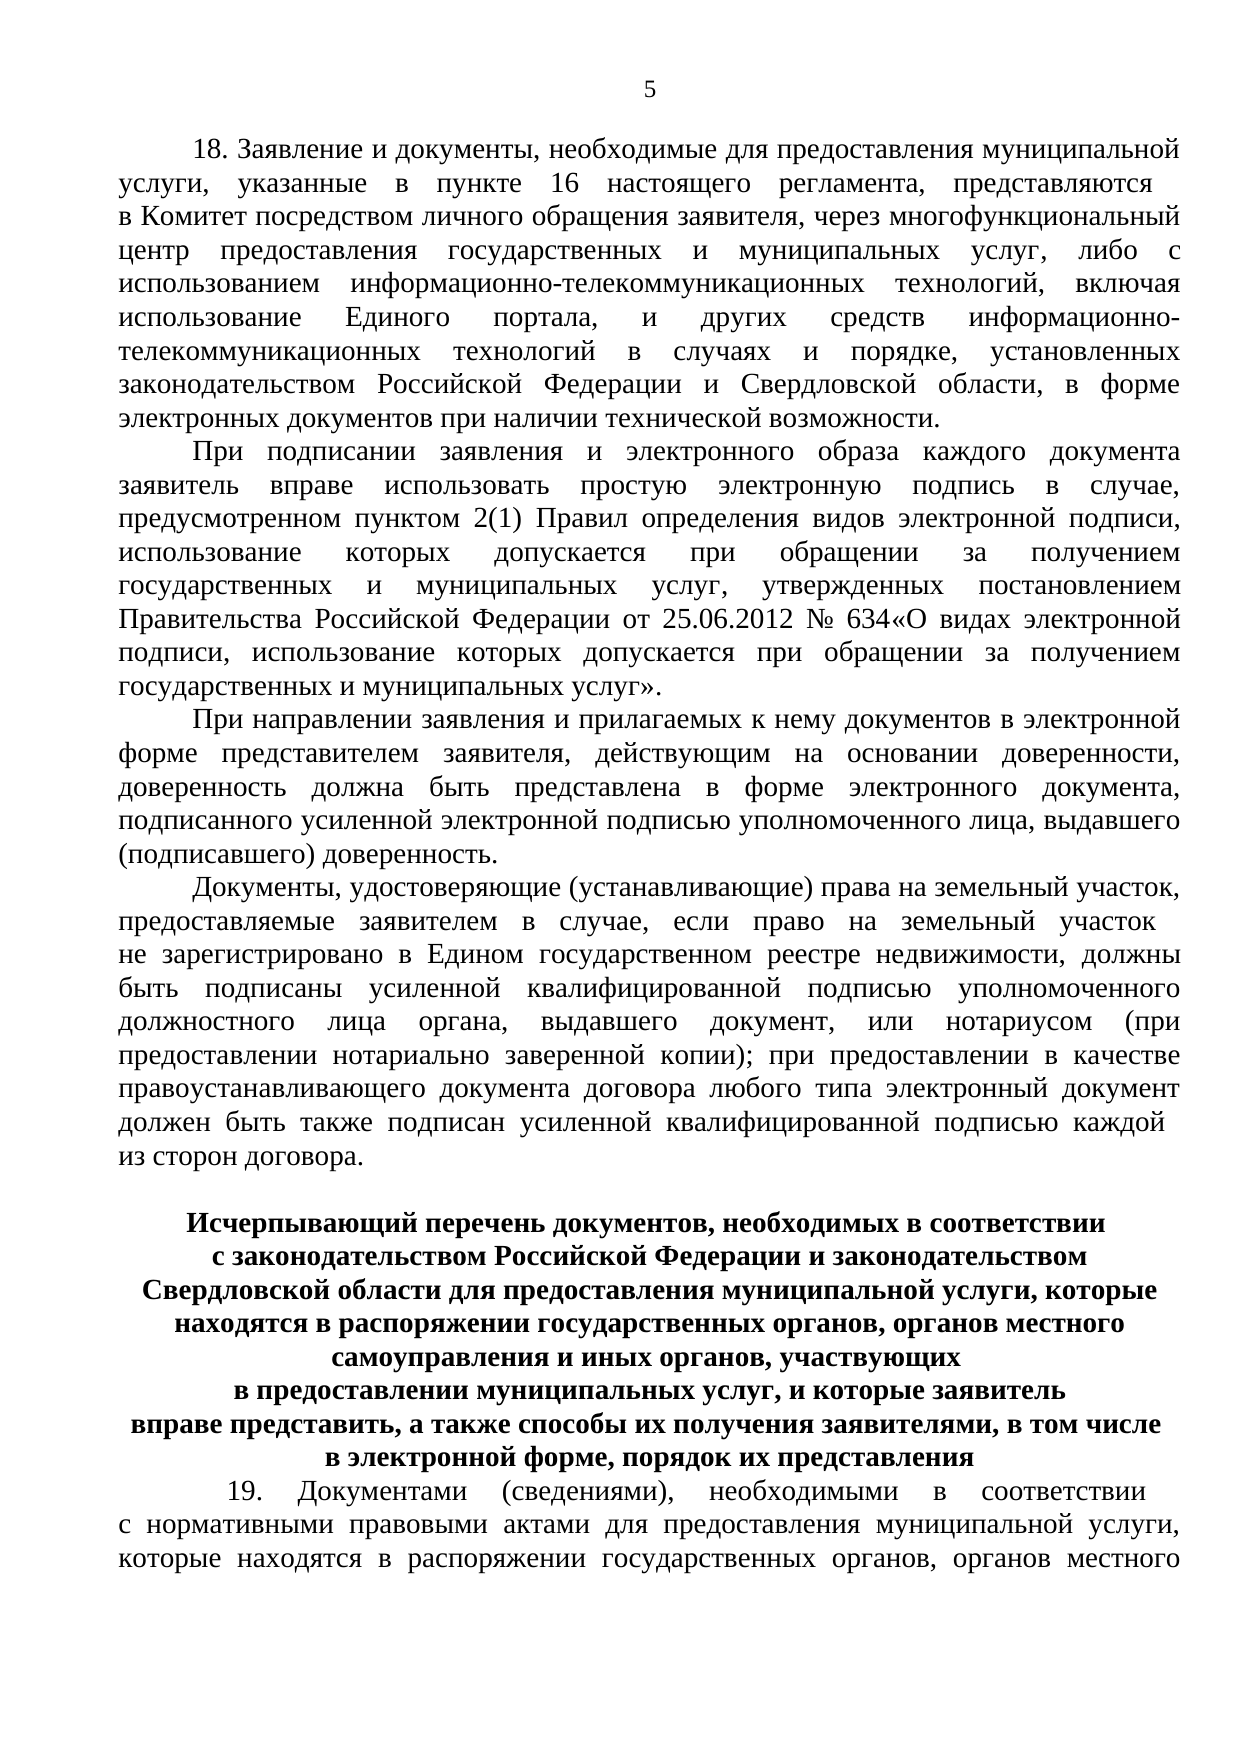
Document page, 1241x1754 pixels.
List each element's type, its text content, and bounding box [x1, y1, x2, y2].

text вправе представить, а также способы их получения заявителями, в том числе в электронной форме, порядок их представления [118, 1406, 1181, 1473]
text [118, 1473, 1181, 1574]
text Документы, удостоверяющие (устанавливающие) права на земельный участок, предоставляемые заявителем в случае, если право на земельный участок не зарегистрировано в Едином государственном реестре недвижимости, должны быть подписаны усиленной квалифицированной подписью уполномоченного должностного лица органа, выдавшего документ, или нотариусом (при предоставлении нотариально заверенной копии); при предоставлении в качестве правоустанавливающего документа договора любого типа электронный документ должен быть также подписан усиленной квалифицированной подписью каждой из сторон договора. [118, 869, 1181, 1171]
text Исчерпывающий перечень документов, необходимых в соответствии с законодательством Российской Федерации и законодательством Свердловской области для предоставления муниципальной услуги, которые находятся в распоряжении государственных органов, органов местного самоуправления и иных органов, участвующих в предоставлении муниципальных услуг, и которые заявитель [118, 1205, 1181, 1406]
text 18. Заявление и документы, необходимые для предоставления муниципальной услуги, указанные в пункте 16 настоящего регламента, представляются в Комитет посредством личного обращения заявителя, через многофункциональный центр предоставления государственных и муниципальных услуг, либо с использованием информационно-телекоммуникационных технологий, включая использование Единого портала, и других средств информационно-телекоммуникационных технологий в случаях и порядке, установленных законодательством Российской Федерации и Свердловской области, в форме электронных документов при наличии технической возможности. [118, 131, 1181, 433]
text При подписании заявления и электронного образа каждого документа заявитель вправе использовать простую электронную подпись в случае, предусмотренном пунктом 2(1) Правил определения видов электронной подписи, использование которых допускается при обращении за получением государственных и муниципальных услуг, утвержденных постановлением Правительства Российской Федерации от 25.06.2012 № 634«О видах электронной подписи, использование которых допускается при обращении за получением государственных и муниципальных услуг». [118, 433, 1181, 702]
text При направлении заявления и прилагаемых к нему документов в электронной форме представителем заявителя, действующим на основании доверенности, доверенность должна быть представлена в форме электронного документа, подписанного усиленной электронной подписью уполномоченного лица, выдавшего (подписавшего) доверенность. [118, 702, 1181, 869]
